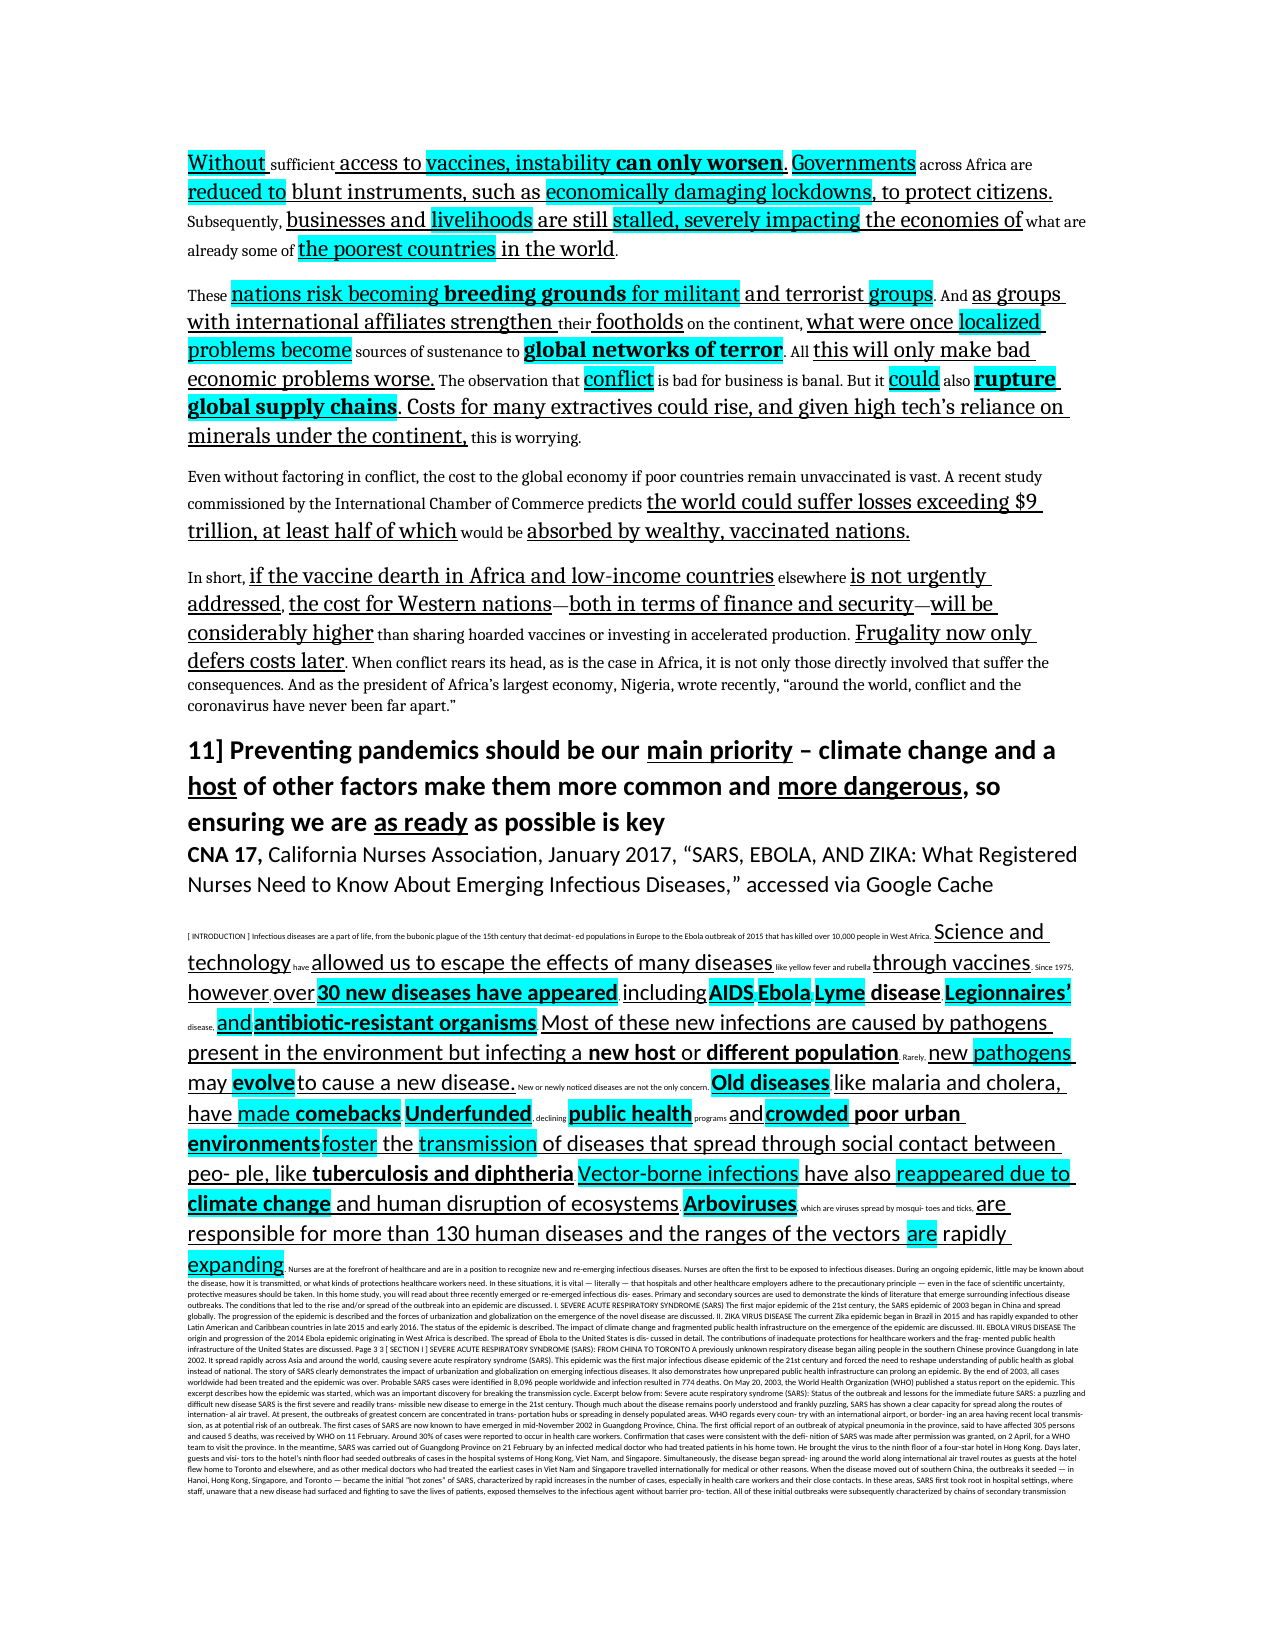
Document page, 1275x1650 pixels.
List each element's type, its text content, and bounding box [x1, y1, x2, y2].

text In short, if the vaccine dearth in Africa and low-income countries elsewhere is not urgently addressed, the cost for Western nations—both in terms of finance and security—will be considerably higher than sharing hoarded vaccines or investing in accelerated production. Frugality now only defers costs later. When conflict rears its head, as is the case in Africa, it is not only those directly involved that suffer the consequences. And as the president of Africa’s largest economy, Nigeria, wrote recently, “around the world, conflict and the coronavirus have never been far apart.” [187, 562, 1087, 715]
text These nations risk becoming breeding grounds for militant and terrorist groups. And as groups with international affiliates strengthen their footholds on the continent, what were once localized problems become sources of sustenance to global networks of terror. All this will only make bad economic problems worse. The observation that conflict is bad for business is banal. But it could also rupture global supply chains. Costs for many extractives could rise, and given high tech’s reliance on minerals under the continent, this is worrying. [187, 280, 1087, 449]
text CNA 17, California Nurses Association, January 2017, “SARS, EBOLA, AND ZIKA: What Registered Nurses Need to Know About Emerging Infectious Diseases,” accessed via Google Cache [187, 840, 1087, 899]
text Without sufficient access to vaccines, instability can only worsen. Governments across Africa are reduced to blunt instruments, such as economically damaging lockdowns, to protect citizens. Subsequently, businesses and livelihoods are still stalled, severely impacting the economies of what are already some of the poorest countries in the world. [187, 150, 1087, 262]
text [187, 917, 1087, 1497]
subtitle 11] Preventing pandemics should be our main priority – climate change and a host of other factors make them more common and more dangerous, so ensuring we are as ready as possible is key [187, 733, 1087, 838]
text Even without factoring in conflict, the cost to the global economy if poor countries remain unvaccinated is vast. A recent study commissioned by the International Chamber of Commerce predicts the world could suffer losses exceeding $9 trillion, at least half of which would be absorbed by wealthy, vaccinated nations. [187, 468, 1087, 544]
